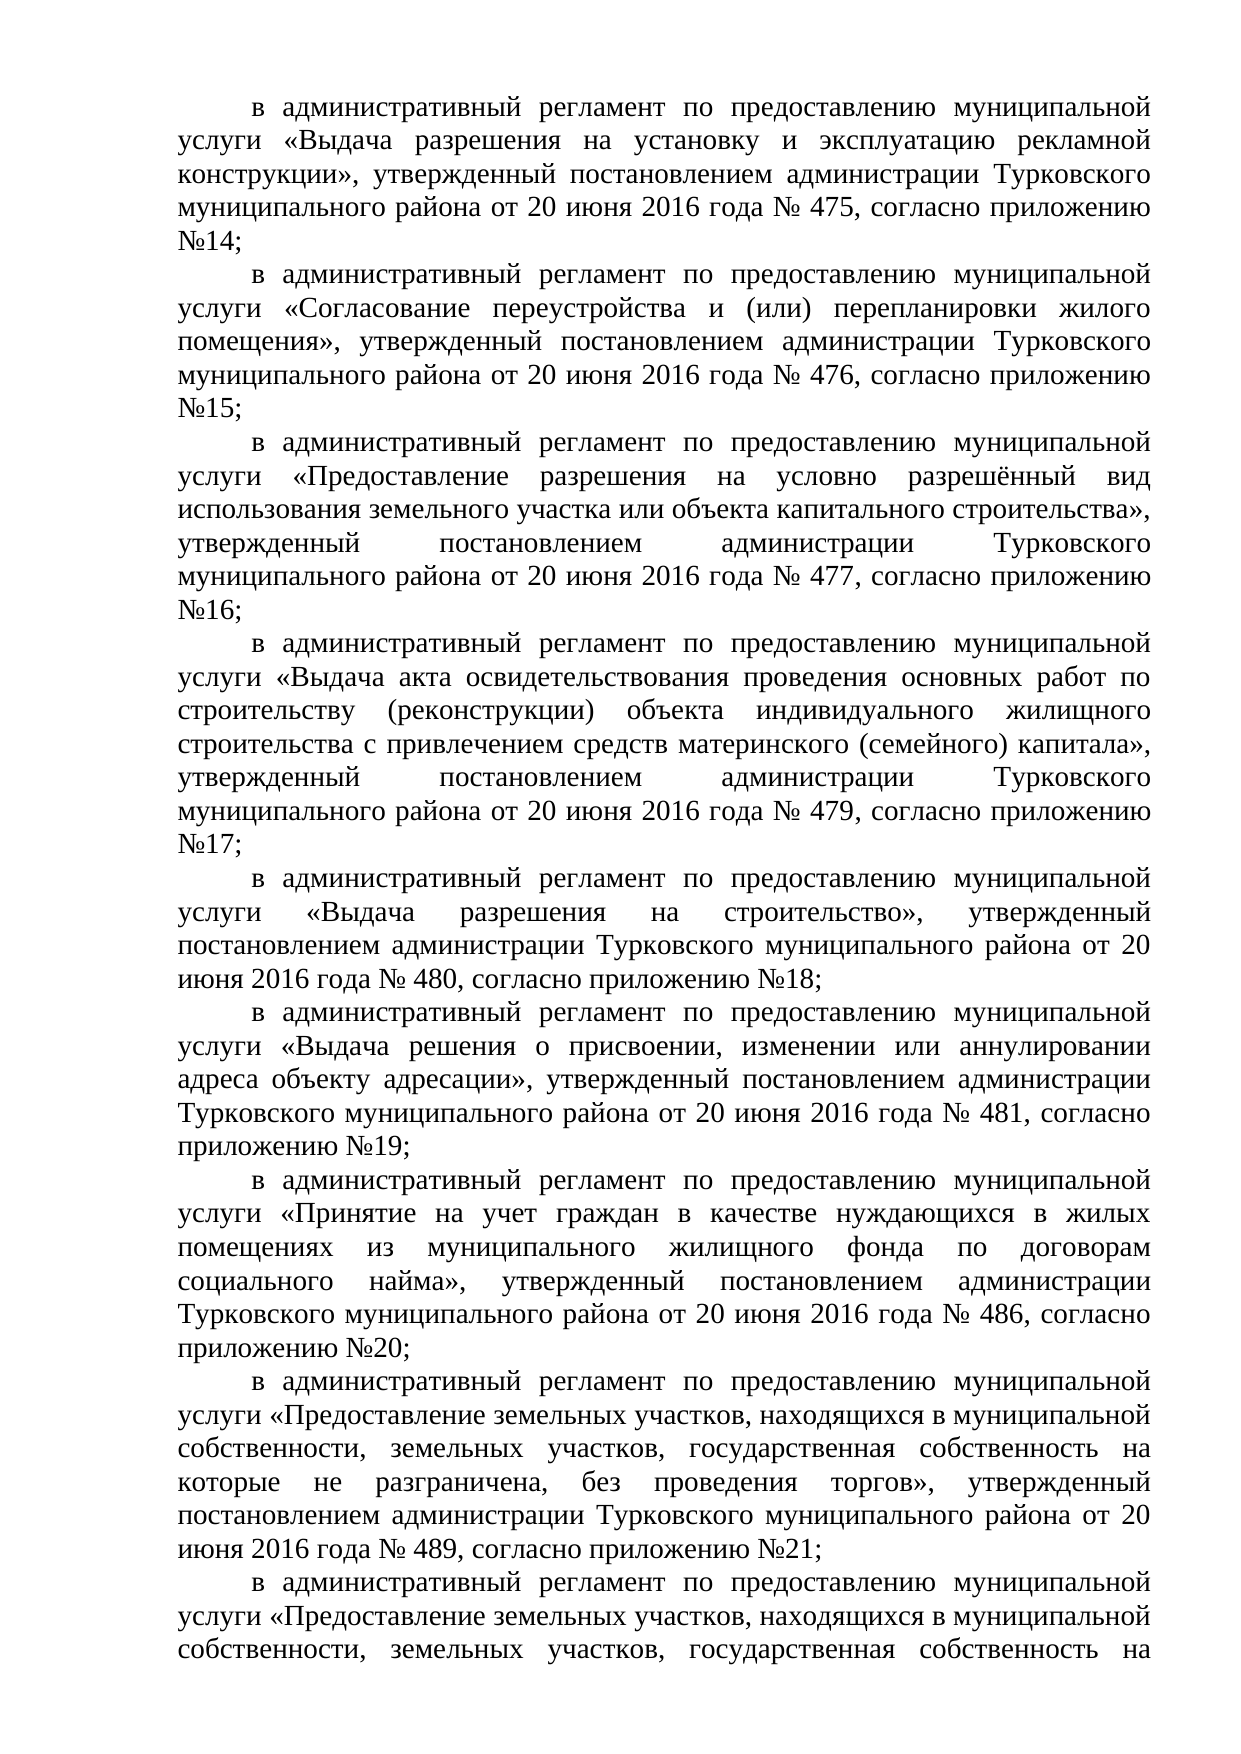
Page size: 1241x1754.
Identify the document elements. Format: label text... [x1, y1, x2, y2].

text в административный регламент по предоставлению муниципальной услуги «Выдача разрешения на установку и эксплуатацию рекламной конструкции», утвержденный постановлением администрации Турковского муниципального района от 20 июня 2016 года № 475, согласно приложению №14; [177, 89, 1152, 256]
text в административный регламент по предоставлению муниципальной услуги «Согласование переустройства и (или) перепланировки жилого помещения», утвержденный постановлением администрации Турковского муниципального района от 20 июня 2016 года № 476, согласно приложению №15; [177, 256, 1152, 424]
text в административный регламент по предоставлению муниципальной услуги «Предоставление земельных участков, находящихся в муниципальной собственности, земельных участков, государственная собственность на которые не разграничена, без проведения торгов», утвержденный постановлением администрации Турковского муниципального района от 20 июня 2016 года № 489, согласно приложению №21; [177, 1363, 1152, 1564]
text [177, 1564, 1152, 1665]
text в административный регламент по предоставлению муниципальной услуги «Предоставление разрешения на условно разрешённый вид использования земельного участка или объекта капитального строительства», утвержденный постановлением администрации Турковского муниципального района от 20 июня 2016 года № 477, согласно приложению №16; [177, 424, 1152, 625]
text в административный регламент по предоставлению муниципальной услуги «Выдача акта освидетельствования проведения основных работ по строительству (реконструкции) объекта индивидуального жилищного строительства с привлечением средств материнского (семейного) капитала», утвержденный постановлением администрации Турковского муниципального района от 20 июня 2016 года № 479, согласно приложению №17; [177, 625, 1152, 860]
text в административный регламент по предоставлению муниципальной услуги «Принятие на учет граждан в качестве нуждающихся в жилых помещениях из муниципального жилищного фонда по договорам социального найма», утвержденный постановлением администрации Турковского муниципального района от 20 июня 2016 года № 486, согласно приложению №20; [177, 1162, 1152, 1363]
text в административный регламент по предоставлению муниципальной услуги «Выдача разрешения на строительство», утвержденный постановлением администрации Турковского муниципального района от 20 июня 2016 года № 480, согласно приложению №18; [177, 860, 1152, 994]
text в административный регламент по предоставлению муниципальной услуги «Выдача решения о присвоении, изменении или аннулировании адреса объекту адресации», утвержденный постановлением администрации Турковского муниципального района от 20 июня 2016 года № 481, согласно приложению №19; [177, 994, 1152, 1162]
